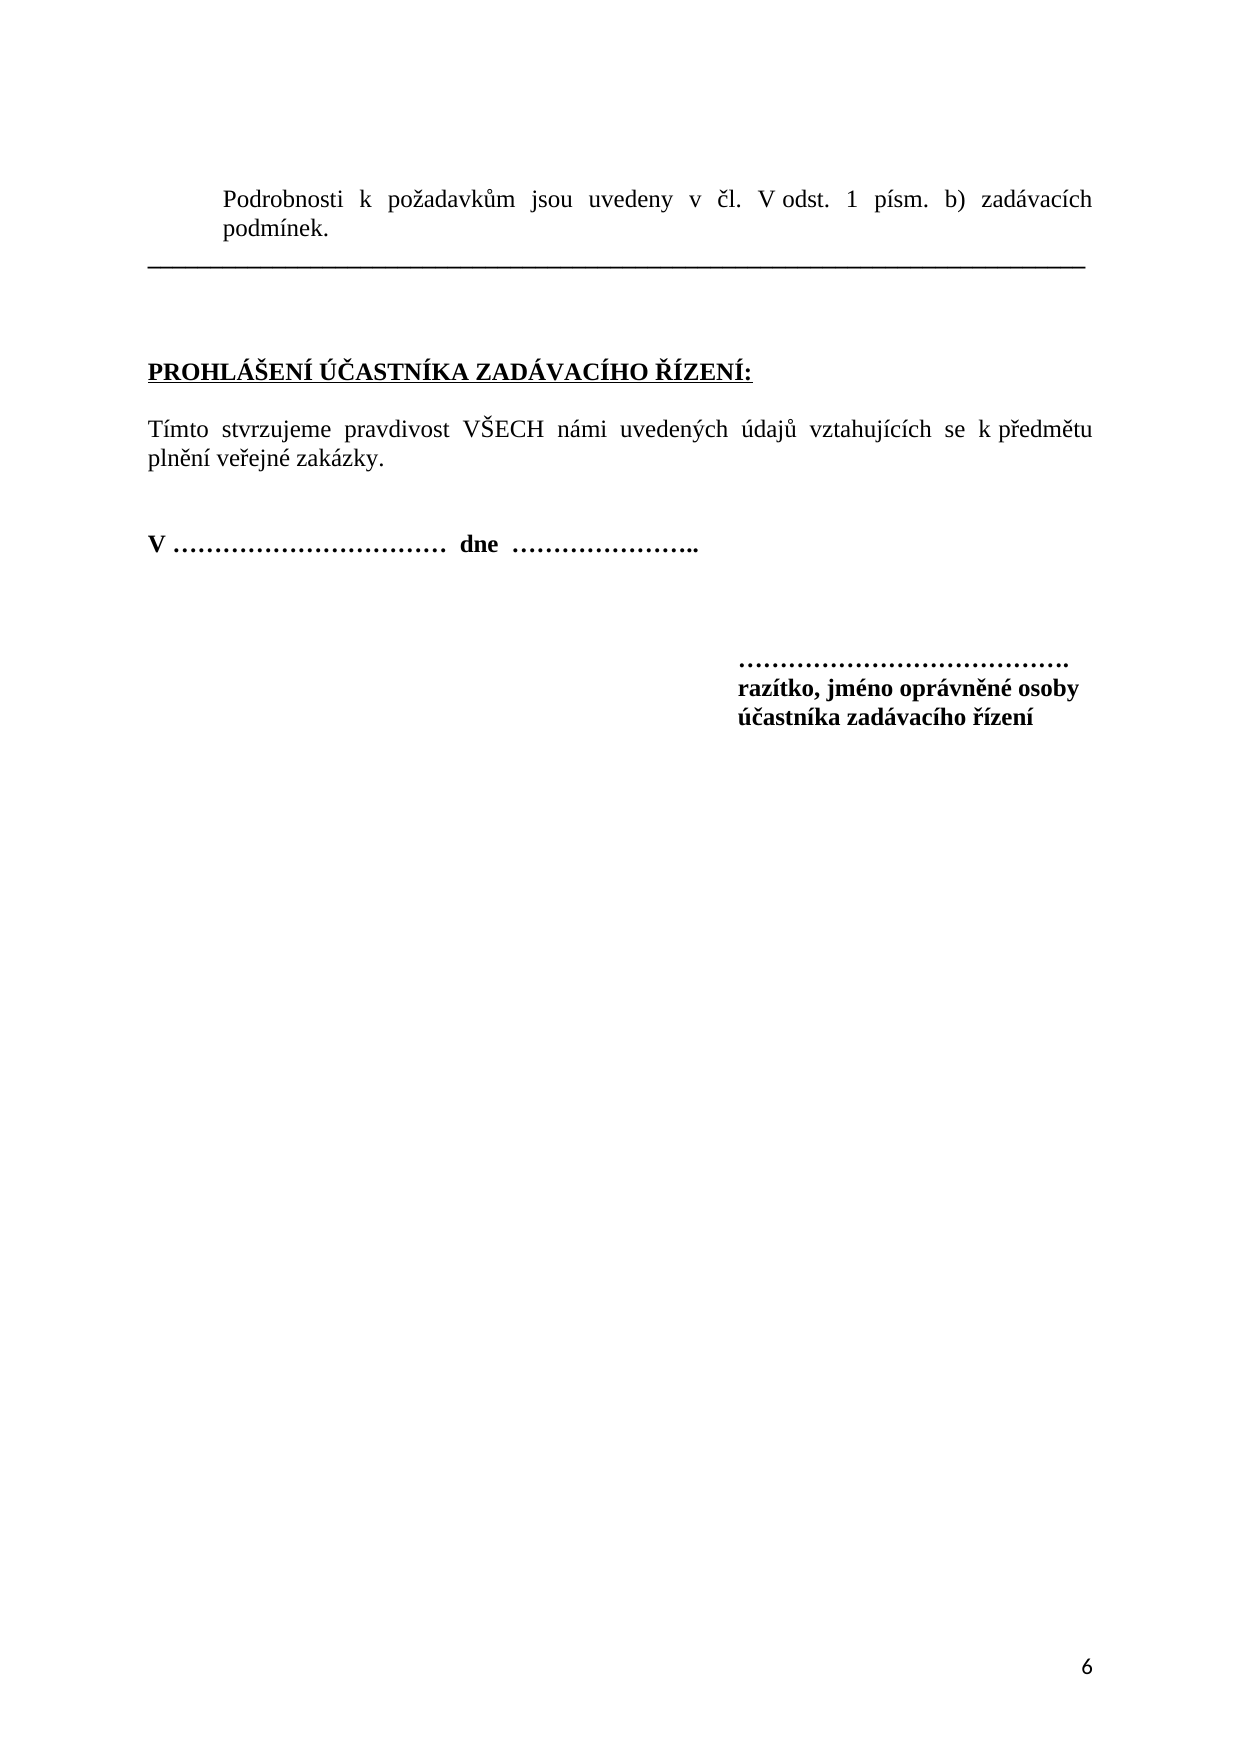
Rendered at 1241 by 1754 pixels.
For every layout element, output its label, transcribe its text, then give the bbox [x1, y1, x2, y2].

text V …………………………… dne ………………….. [148, 529, 1092, 558]
text ___________________________________________________________________________ [148, 242, 1092, 271]
text razítko, jméno oprávněné osoby [148, 673, 1092, 702]
text Tímto stvrzujeme pravdivost VŠECH námi uvedených údajů vztahujících se k předmětu plnění veřejné zakázky. [148, 414, 1092, 472]
text účastníka zadávacího řízení [664, 702, 1092, 731]
text …………………………………. [664, 644, 1092, 673]
list Podrobnosti k požadavkům jsou uvedeny v čl. V odst. 1 písm. b) zadávacích podmínek. [223, 184, 1092, 242]
text PROHLÁŠENÍ ÚČASTNÍKA ZADÁVACÍHO ŘÍZENÍ: [148, 357, 1092, 386]
